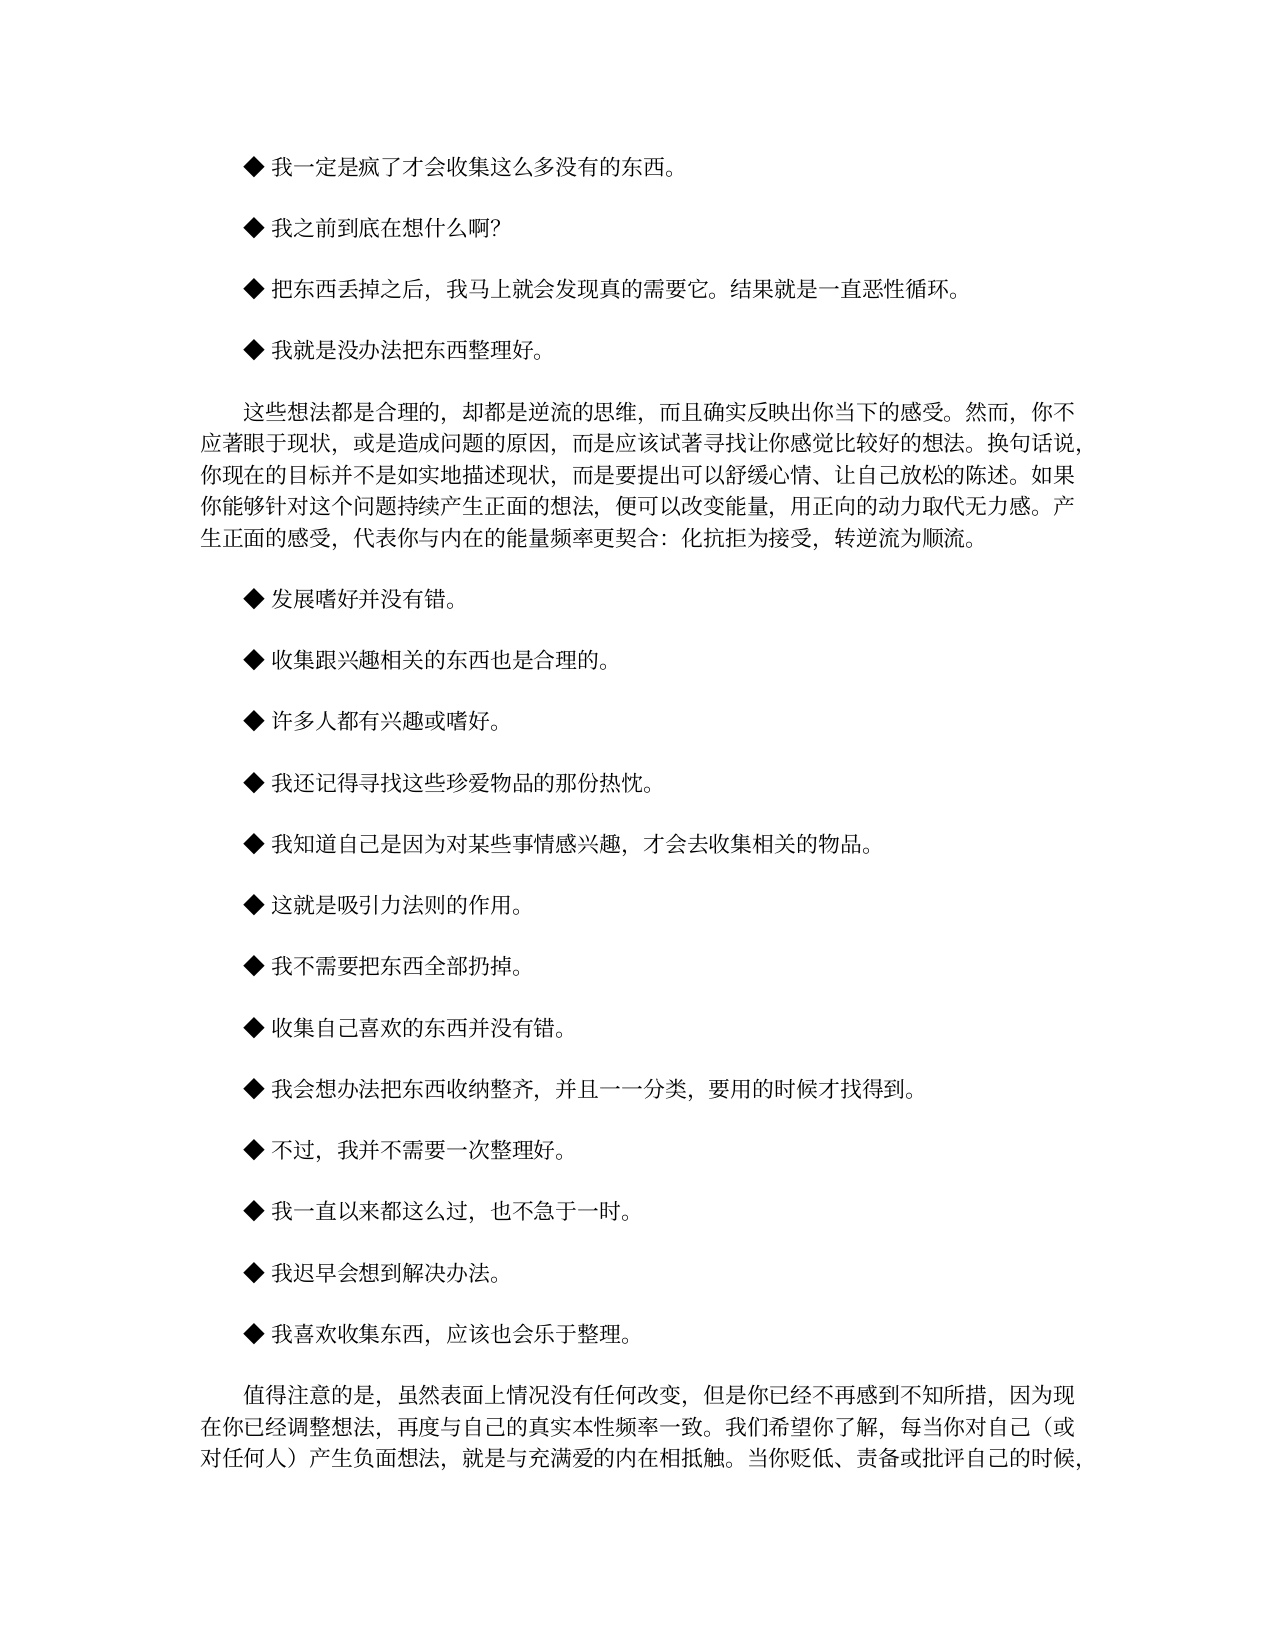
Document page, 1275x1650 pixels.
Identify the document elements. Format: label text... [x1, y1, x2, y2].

text ◆ 我知道自己是因为对某些事情感兴趣，才会去收集相关的物品。 [200, 827, 1075, 858]
text ◆ 我迟早会想到解决办法。 [200, 1256, 1075, 1287]
text ◆ 我就是没办法把东西整理好。 [200, 334, 1075, 365]
text ◆ 发展嗜好并没有错。 [200, 582, 1075, 613]
text ◆ 我一直以来都这么过，也不急于一时。 [200, 1194, 1075, 1226]
text ◆ 这就是吸引力法则的作用。 [200, 888, 1075, 920]
text ◆ 收集自己喜欢的东西并没有错。 [200, 1011, 1075, 1042]
text ◆ 我不需要把东西全部扔掉。 [200, 949, 1075, 981]
text ◆ 不过，我并不需要一次整理好。 [200, 1133, 1075, 1165]
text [200, 1378, 1075, 1473]
text ◆ 我一定是疯了才会收集这么多没有的东西。 [200, 150, 1075, 181]
text ◆ 许多人都有兴趣或嗜好。 [200, 704, 1075, 736]
text ◆ 我之前到底在想什么啊？ [200, 211, 1075, 243]
text ◆ 收集跟兴趣相关的东西也是合理的。 [200, 643, 1075, 675]
text ◆ 我会想办法把东西收纳整齐，并且一一分类，要用的时候才找得到。 [200, 1072, 1075, 1103]
text 这些想法都是合理的，却都是逆流的思维，而且确实反映出你当下的感受。然而，你不应著眼于现状，或是造成问题的原因，而是应该试著寻找让你感觉比较好的想法。换句话说，你现在的目标并不是如实地描述现状，而是要提出可以舒缓心情、让自己放松的陈述。如果你能够针对这个问题持续产生正面的想法，便可以改变能量，用正向的动力取代无力感。产生正面的感受，代表你与内在的能量频率更契合：化抗拒为接受，转逆流为顺流。 [200, 395, 1075, 552]
text ◆ 我喜欢收集东西，应该也会乐于整理。 [200, 1317, 1075, 1348]
text ◆ 把东西丢掉之后，我马上就会发现真的需要它。结果就是一直恶性循环。 [200, 272, 1075, 304]
text ◆ 我还记得寻找这些珍爱物品的那份热忱。 [200, 766, 1075, 797]
